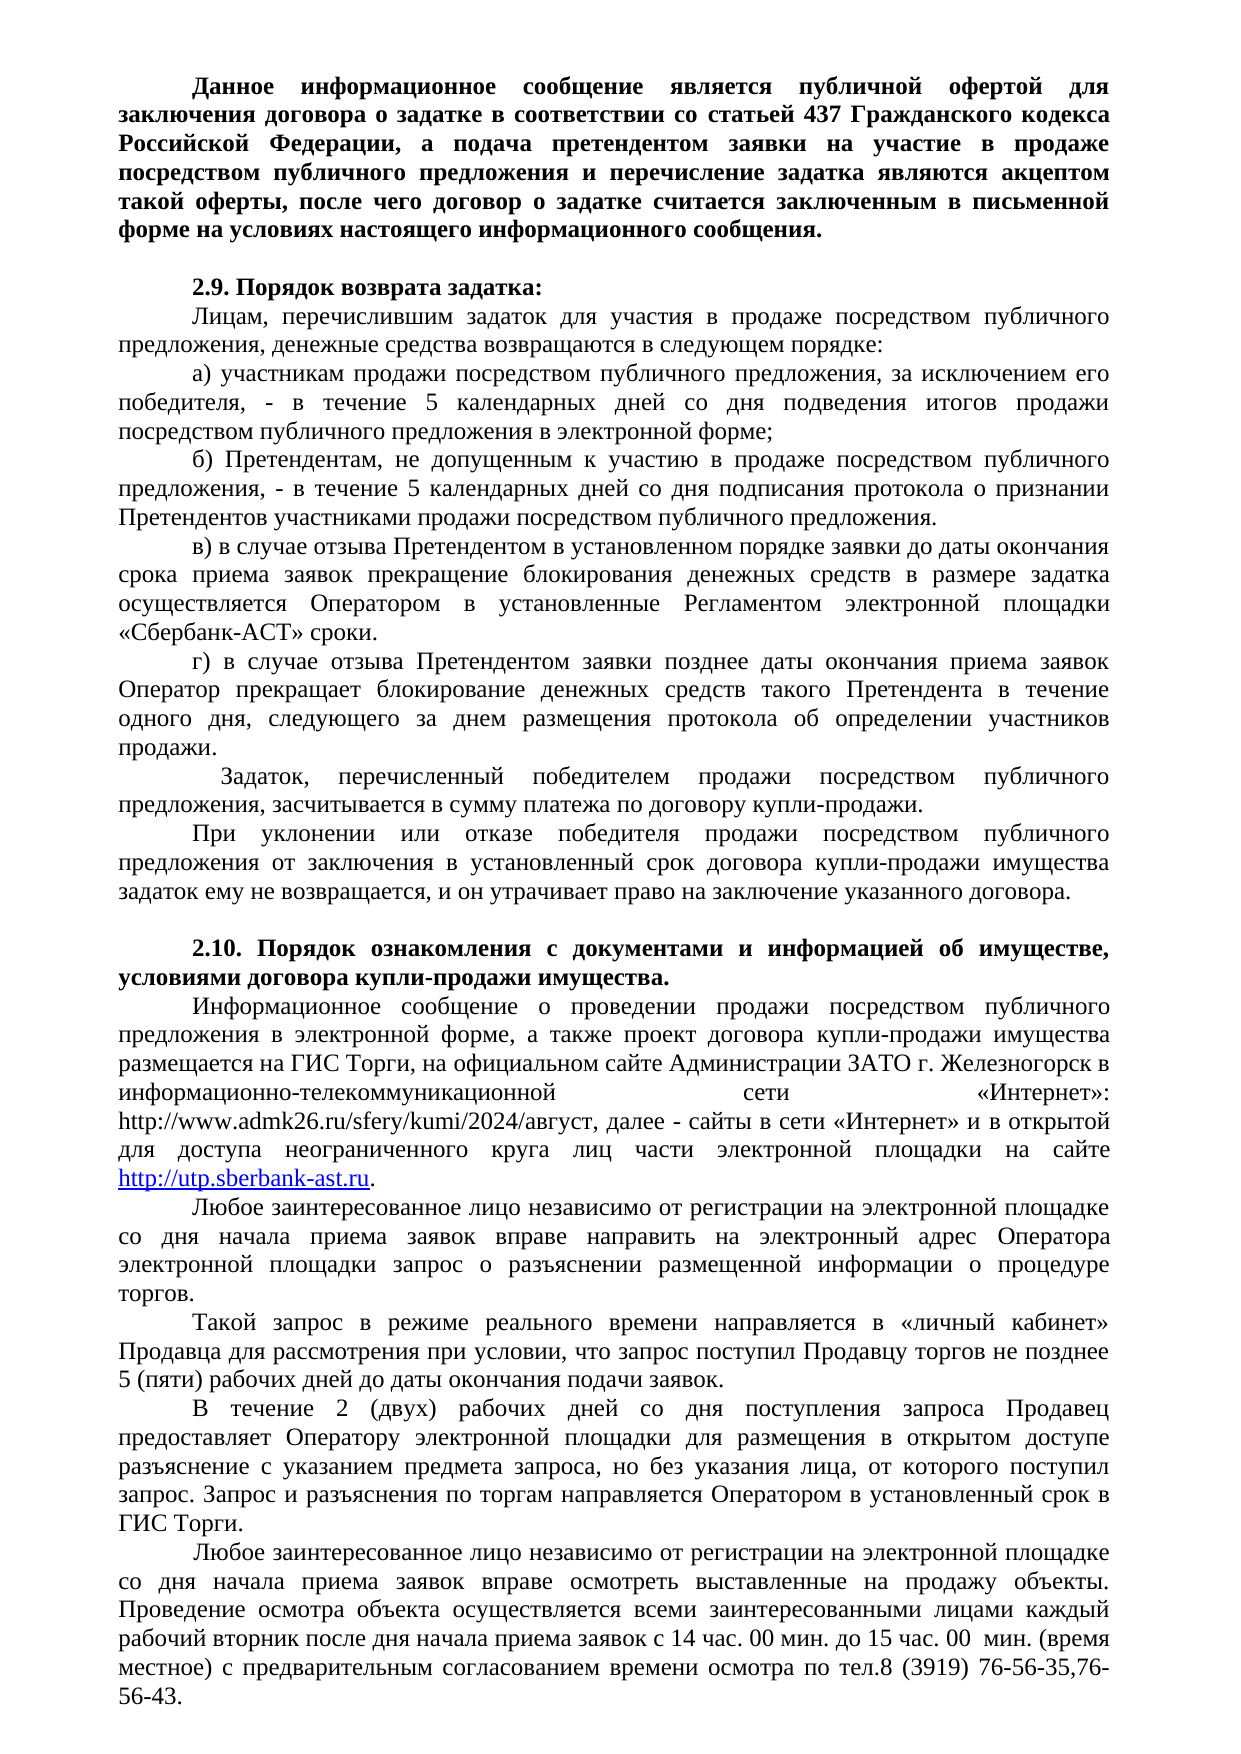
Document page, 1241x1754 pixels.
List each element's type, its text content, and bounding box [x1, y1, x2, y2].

text Информационное сообщение о проведении продажи посредством публичного предложения в электронной форме, а также проект договора купли-продажи имущества размещается на ГИС Торги, на официальном сайте Администрации ЗАТО г. Железногорск в информационно-телекоммуникационной сети «Интернет»: http://www.admk26.ru/sfery/kumi/2024/август, далее - сайты в сети «Интернет» и в открытой для доступа неограниченного круга лиц части электронной площадки на сайте http://utp.sberbank-ast.ru. [118, 991, 1110, 1192]
text Данное информационное сообщение является публичной офертой для заключения договора о задатке в соответствии со статьей 437 Гражданского кодекса Российской Федерации, а подача претендентом заявки на участие в продаже посредством публичного предложения и перечисление задатка являются акцептом такой оферты, после чего договор о задатке считается заключенным в письменной форме на условиях настоящего информационного сообщения. [118, 71, 1110, 243]
text а) участникам продажи посредством публичного предложения, за исключением его победителя, - в течение 5 календарных дней со дня подведения итогов продажи посредством публичного предложения в электронной форме; [118, 358, 1110, 444]
text в) в случае отзыва Претендентом в установленном порядке заявки до даты окончания срока приема заявок прекращение блокирования денежных средств в размере задатка осуществляется Оператором в установленные Регламентом электронной площадки «Сбербанк-АСТ» сроки. [118, 531, 1110, 646]
text Любое заинтересованное лицо независимо от регистрации на электронной площадке со дня начала приема заявок вправе осмотреть выставленные на продажу объекты. Проведение осмотра объекта осуществляется всеми заинтересованными лицами каждый рабочий вторник после дня начала приема заявок с 14 час. 00 мин. до 15 час. 00 мин. (время местное) с предварительным согласованием времени осмотра по тел.8 (3919) 76-56-35,76-56-43. [118, 1537, 1110, 1709]
text В течение 2 (двух) рабочих дней со дня поступления запроса Продавец предоставляет Оператору электронной площадки для размещения в открытом доступе разъяснение с указанием предмета запроса, но без указания лица, от которого поступил запрос. Запрос и разъяснения по торгам направляется Оператором в установленный срок в ГИС Торги. [118, 1393, 1110, 1537]
text г) в случае отзыва Претендентом заявки позднее даты окончания приема заявок Оператор прекращает блокирование денежных средств такого Претендента в течение одного дня, следующего за днем размещения протокола об определении участников продажи. [118, 646, 1110, 761]
text Любое заинтересованное лицо независимо от регистрации на электронной площадке со дня начала приема заявок вправе направить на электронный адрес Оператора электронной площадки запрос о разъяснении размещенной информации о процедуре торгов. [118, 1192, 1110, 1307]
text 2.10. Порядок ознакомления с документами и информацией об имуществе, условиями договора купли-продажи имущества. [118, 933, 1110, 991]
text 2.9. Порядок возврата задатка: [118, 272, 1110, 301]
text б) Претендентам, не допущенным к участию в продаже посредством публичного предложения, - в течение 5 календарных дней со дня подписания протокола о признании Претендентов участниками продажи посредством публичного предложения. [118, 444, 1110, 531]
text Лицам, перечислившим задаток для участия в продаже посредством публичного предложения, денежные средства возвращаются в следующем порядке: [118, 301, 1110, 358]
text Такой запрос в режиме реального времени направляется в «личный кабинет» Продавца для рассмотрения при условии, что запрос поступил Продавцу торгов не позднее 5 (пяти) рабочих дней до даты окончания подачи заявок. [118, 1307, 1110, 1393]
text При уклонении или отказе победителя продажи посредством публичного предложения от заключения в установленный срок договора купли-продажи имущества задаток ему не возвращается, и он утрачивает право на заключение указанного договора. [118, 818, 1110, 904]
text Задаток, перечисленный победителем продажи посредством публичного предложения, засчитывается в сумму платежа по договору купли-продажи. [118, 761, 1110, 818]
